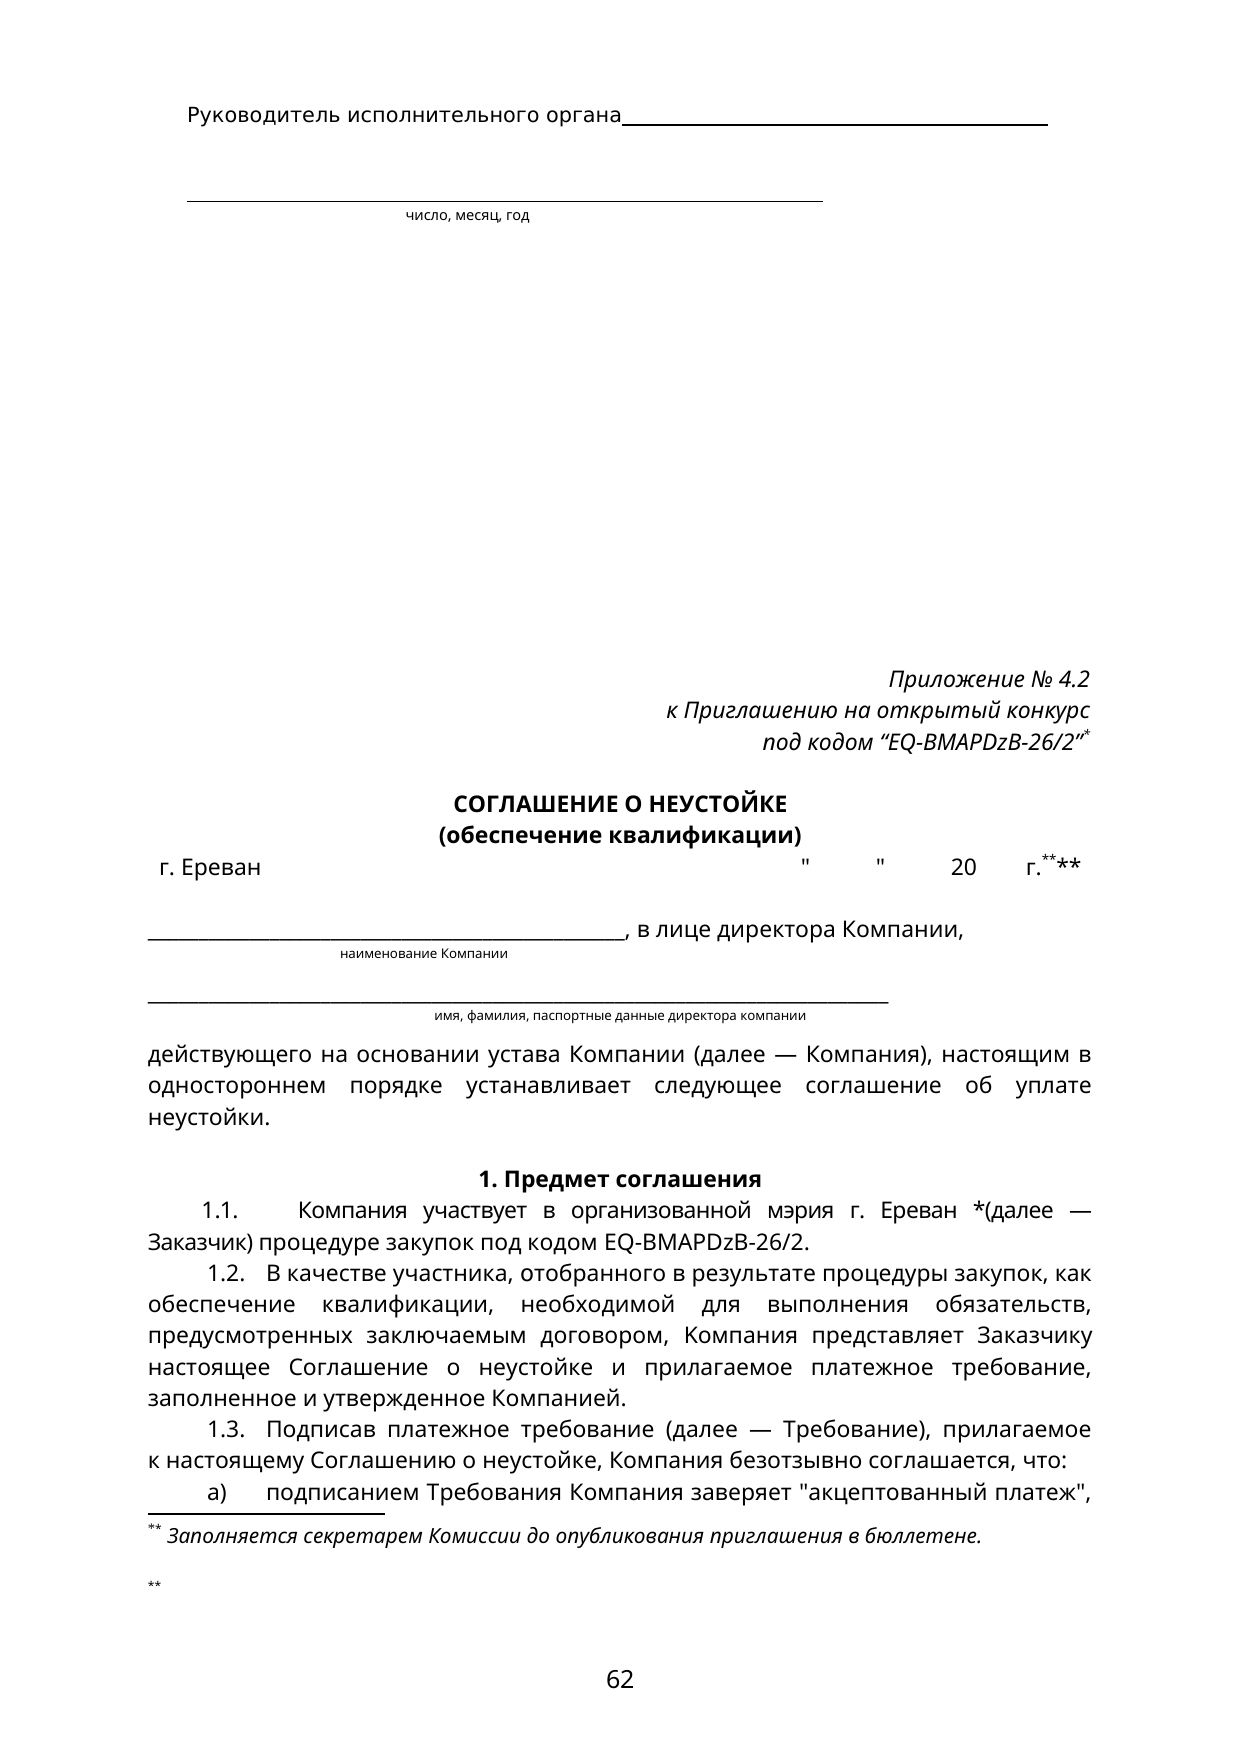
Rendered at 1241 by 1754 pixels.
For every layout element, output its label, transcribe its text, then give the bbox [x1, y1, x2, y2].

text число, месяц, год [148, 205, 1092, 239]
text Приложение № 4.2 [148, 663, 1092, 694]
text _______________________________________________, в лице директора Компании, [148, 913, 1092, 944]
text _________________________________________________________________________ [148, 975, 1092, 1007]
text действующего на основании устава Компании (далее — Компания), настоящим в одностороннем порядке устанавливает следующее соглашение об уплате неустойки. [148, 1038, 1092, 1132]
text к Приглашению на открытый конкурс под кодом “EQ-BMAPDzB-26/2”* [148, 694, 1092, 757]
text (обеспечение квалификации) [148, 819, 1092, 850]
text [148, 1475, 1092, 1507]
table_header г. Ереван [148, 850, 634, 882]
text наименование Компании [340, 944, 1092, 975]
text 1.3. Подписав платежное требование (далее — Требование), прилагаемое к настоящему Соглашению о неустойке, Компания безотзывно соглашается, что: [148, 1413, 1092, 1475]
text 1. Предмет соглашения [148, 1163, 1092, 1194]
text Руководитель исполнительного органа [148, 103, 1092, 128]
text имя, фамилия, паспортные данные директора компании [148, 1007, 1092, 1038]
table_header " " 20 г.** [634, 850, 1092, 882]
text 1.1. Компания участвует в организованной мэрия г. Ереван *(далее — Заказчик) процедуре закупок под кодом EQ-BMAPDzB-26/2. [148, 1194, 1092, 1257]
text СОГЛАШЕНИЕ О НЕУСТОЙКЕ [148, 788, 1092, 819]
text 1.2. В качестве участника, օтобранного в результате процедуры закупок, как обеспечение квалификации, необходимой для выполнения обязательств, предусмотренных заключаемым договором, Kомпания представляет Заказчику настоящее Соглашение о неустойке и прилагаемое платежное требование, заполненное и утвержденное Компанией. [148, 1257, 1092, 1413]
